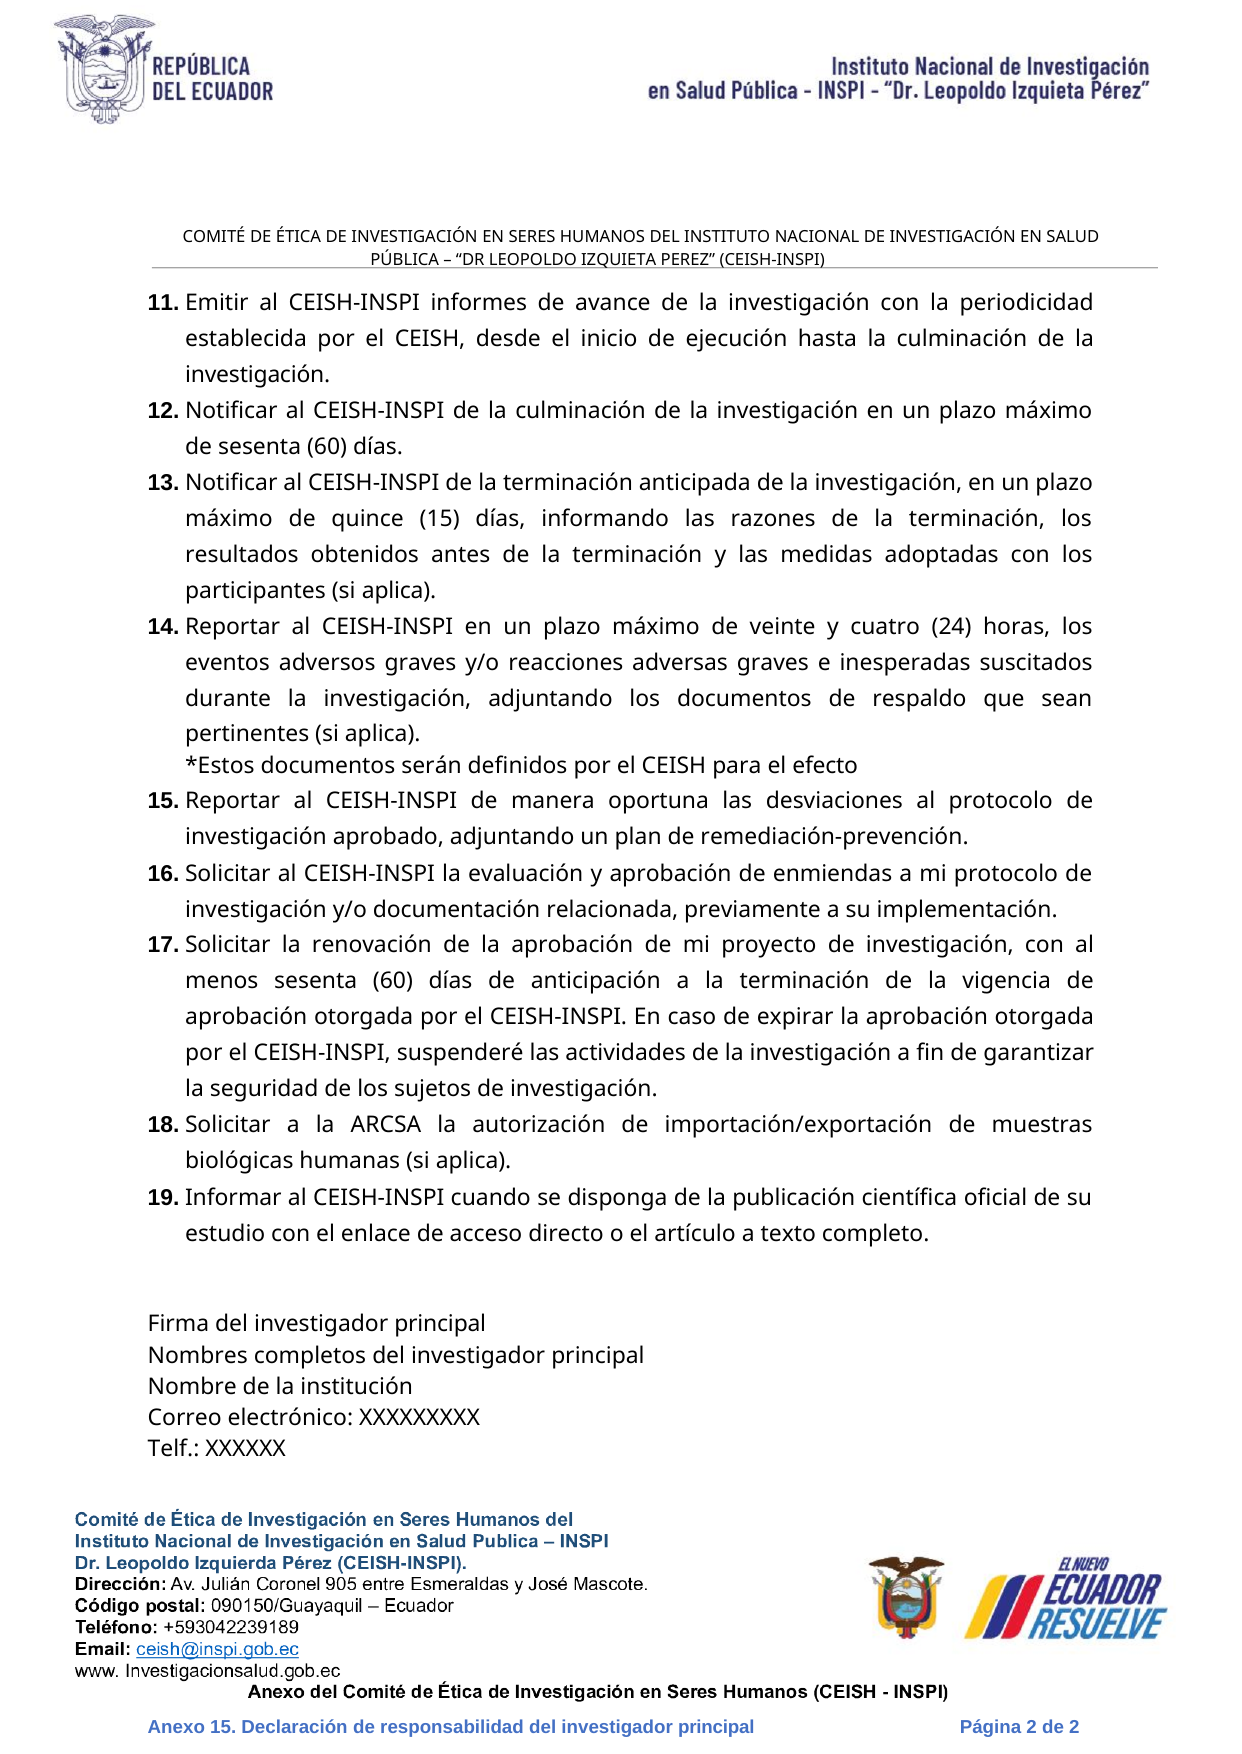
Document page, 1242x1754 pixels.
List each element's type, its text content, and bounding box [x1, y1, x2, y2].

text Firma del investigador principal [147, 1307, 1139, 1338]
text COMITÉ DE ÉTICA DE INVESTIGACIÓN EN SERES HUMANOS DEL INSTITUTO NACIONAL DE INVESTIGACIÓN EN SALUD PÚBLICA – “DR LEOPOLDO IZQUIETA PEREZ” (CEISH-INSPI) [182, 225, 1139, 271]
list Emitir al CEISH-INSPI informes de avance de la investigación con la periodicidad establecida por el CEISH, desde el inicio de ejecución hasta la culminación de la investigación. [147, 286, 1094, 389]
text Correo electrónico: XXXXXXXXX Telf.: XXXXXX [147, 1401, 531, 1464]
list Notificar al CEISH-INSPI de la terminación anticipada de la investigación, en un plazo máximo de quince (15) días, informando las razones de la terminación, los resultados obtenidos antes de la terminación y las medidas adoptadas con los participantes (si aplica). [147, 466, 1093, 605]
list Solicitar la renovación de la aprobación de mi proyecto de investigación, con al menos sesenta (60) días de anticipación a la terminación de la vigencia de aprobación otorgada por el CEISH-INSPI. En caso de expirar la aprobación otorgada por el CEISH-INSPI, suspenderé las actividades de la investigación a fin de garantizar la seguridad de los sujetos de investigación. [147, 928, 1095, 1103]
list Reportar al CEISH-INSPI en un plazo máximo de veinte y cuatro (24) horas, los eventos adversos graves y/o reacciones adversas graves e inesperadas suscitados durante la investigación, adjuntando los documentos de respaldo que sean pertinentes (si aplica). [147, 609, 1093, 749]
list Reportar al CEISH-INSPI de manera oportuna las desviaciones al protocolo de investigación aprobado, adjuntando un plan de remediación-prevención. [147, 784, 1095, 852]
list Solicitar a la ARCSA la autorización de importación/exportación de muestras biológicas humanas (si aplica). [147, 1108, 1093, 1176]
list Informar al CEISH-INSPI cuando se disponga de la publicación científica oficial de su estudio con el enlace de acceso directo o el artículo a texto completo. [147, 1181, 1093, 1248]
text Nombres completos del investigador principal Nombre de la institución [147, 1339, 686, 1401]
list Solicitar al CEISH-INSPI la evaluación y aprobación de enmiendas a mi protocolo de investigación y/o documentación relacionada, previamente a su implementación. [147, 857, 1093, 924]
picture [49, 5, 1176, 1702]
text *Estos documentos serán definidos por el CEISH para el efecto [185, 753, 1139, 779]
list Notificar al CEISH-INSPI de la culminación de la investigación en un plazo máximo de sesenta (60) días. [147, 394, 1094, 461]
